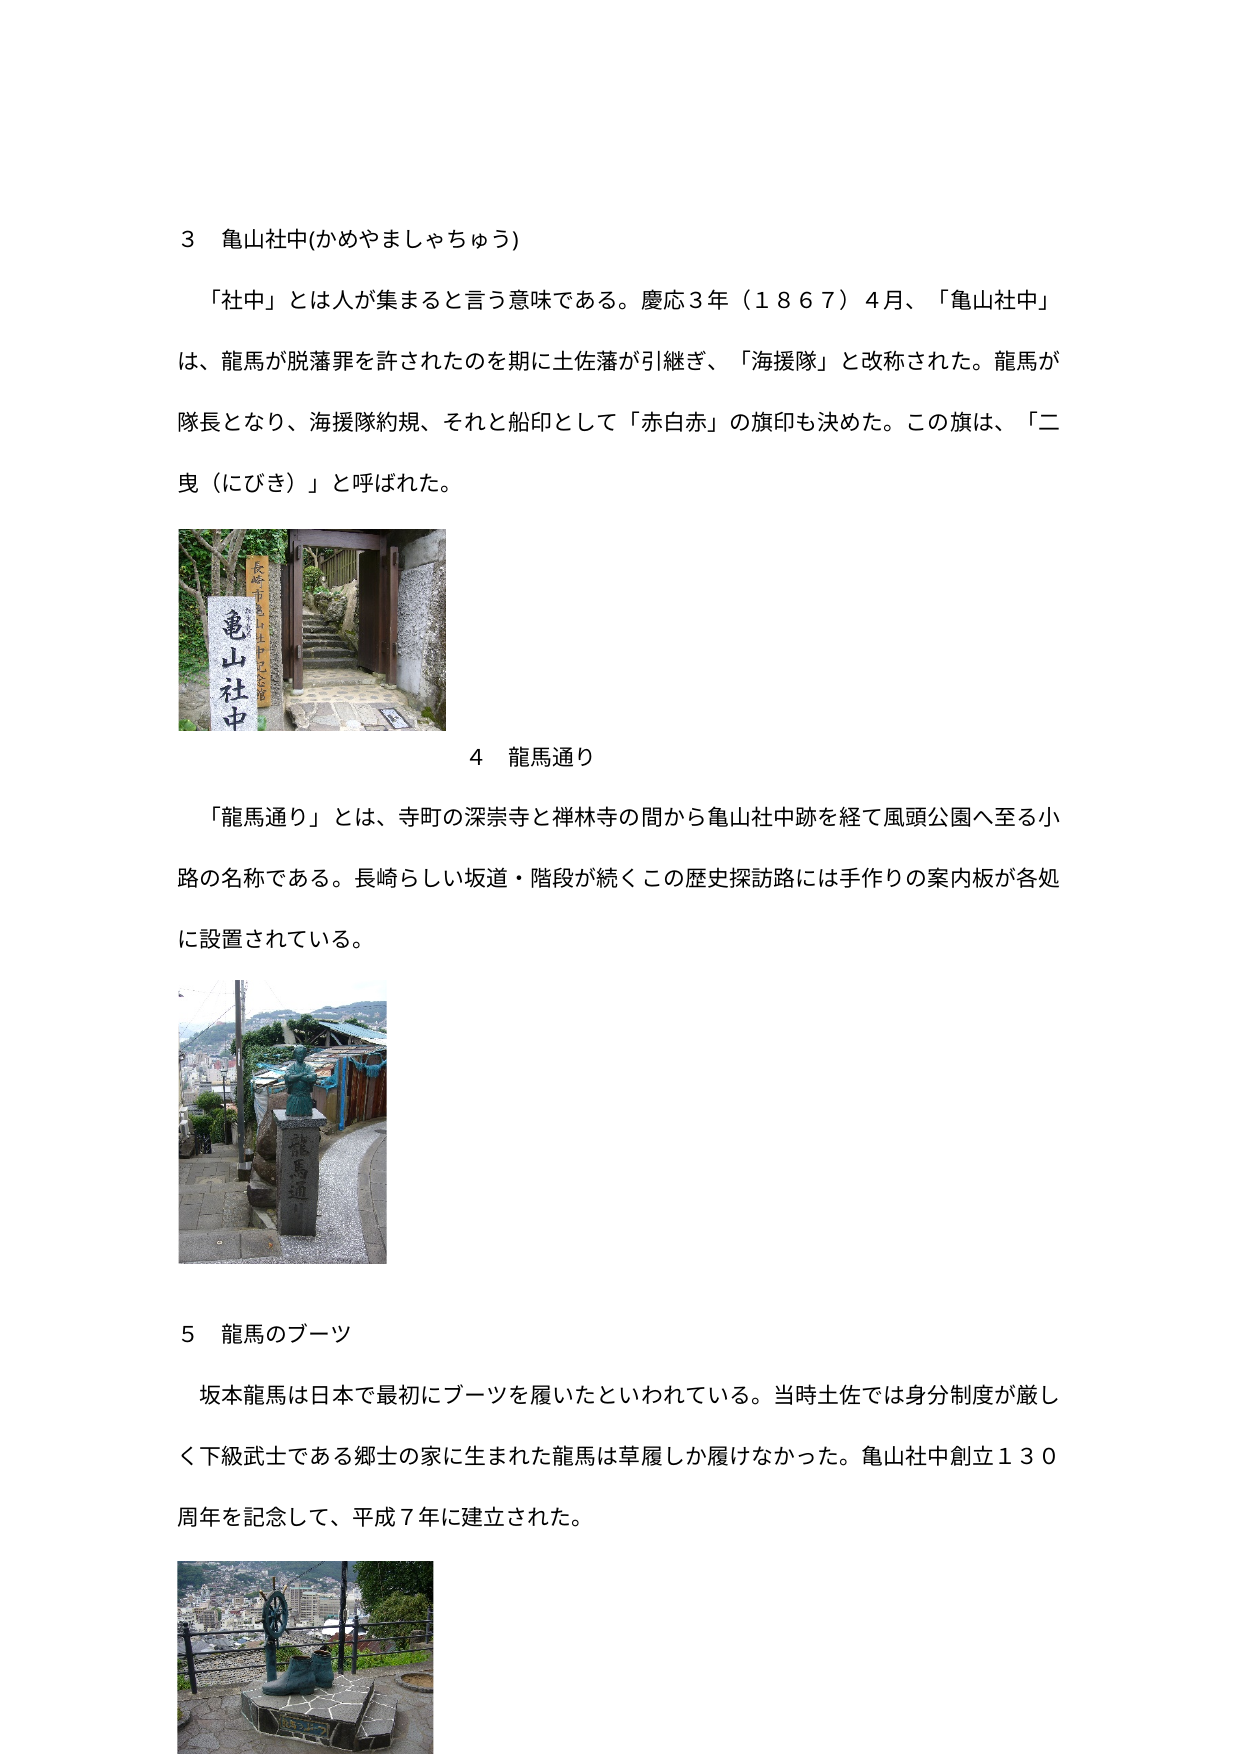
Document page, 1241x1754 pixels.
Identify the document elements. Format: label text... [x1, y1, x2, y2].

picture [177, 1561, 434, 1754]
text 「社中」とは人が集まると言う意味である。慶応３年（１８６７）４月、「亀山社中」は、龍馬が脱藩罪を許されたのを期に土佐藩が引継ぎ、「海援隊」と改称された。龍馬が隊長となり、海援隊約規、それと船印として「赤白赤」の旗印も決めた。この旗は、「二曳（にびき）」と呼ばれた。 [177, 269, 1063, 512]
text 「龍馬通り」とは、寺町の深崇寺と禅林寺の間から亀山社中跡を経て風頭公園へ至る小路の名称である。長崎らしい坂道・階段が続くこの歴史探訪路には手作りの案内板が各処に設置されている。 [177, 786, 1063, 968]
text 坂本龍馬は日本で最初にブーツを履いたといわれている。当時土佐では身分制度が厳しく下級武士である郷士の家に生まれた龍馬は草履しか履けなかった。亀山社中創立１３０周年を記念して、平成７年に建立された。 [177, 1364, 1063, 1546]
text ３ 亀山社中(かめやましゃちゅう) [177, 208, 1063, 269]
picture [177, 980, 387, 1261]
picture [177, 529, 446, 729]
text ４ 龍馬通り [177, 725, 1063, 786]
text ５ 龍馬のブーツ [177, 1303, 1063, 1364]
